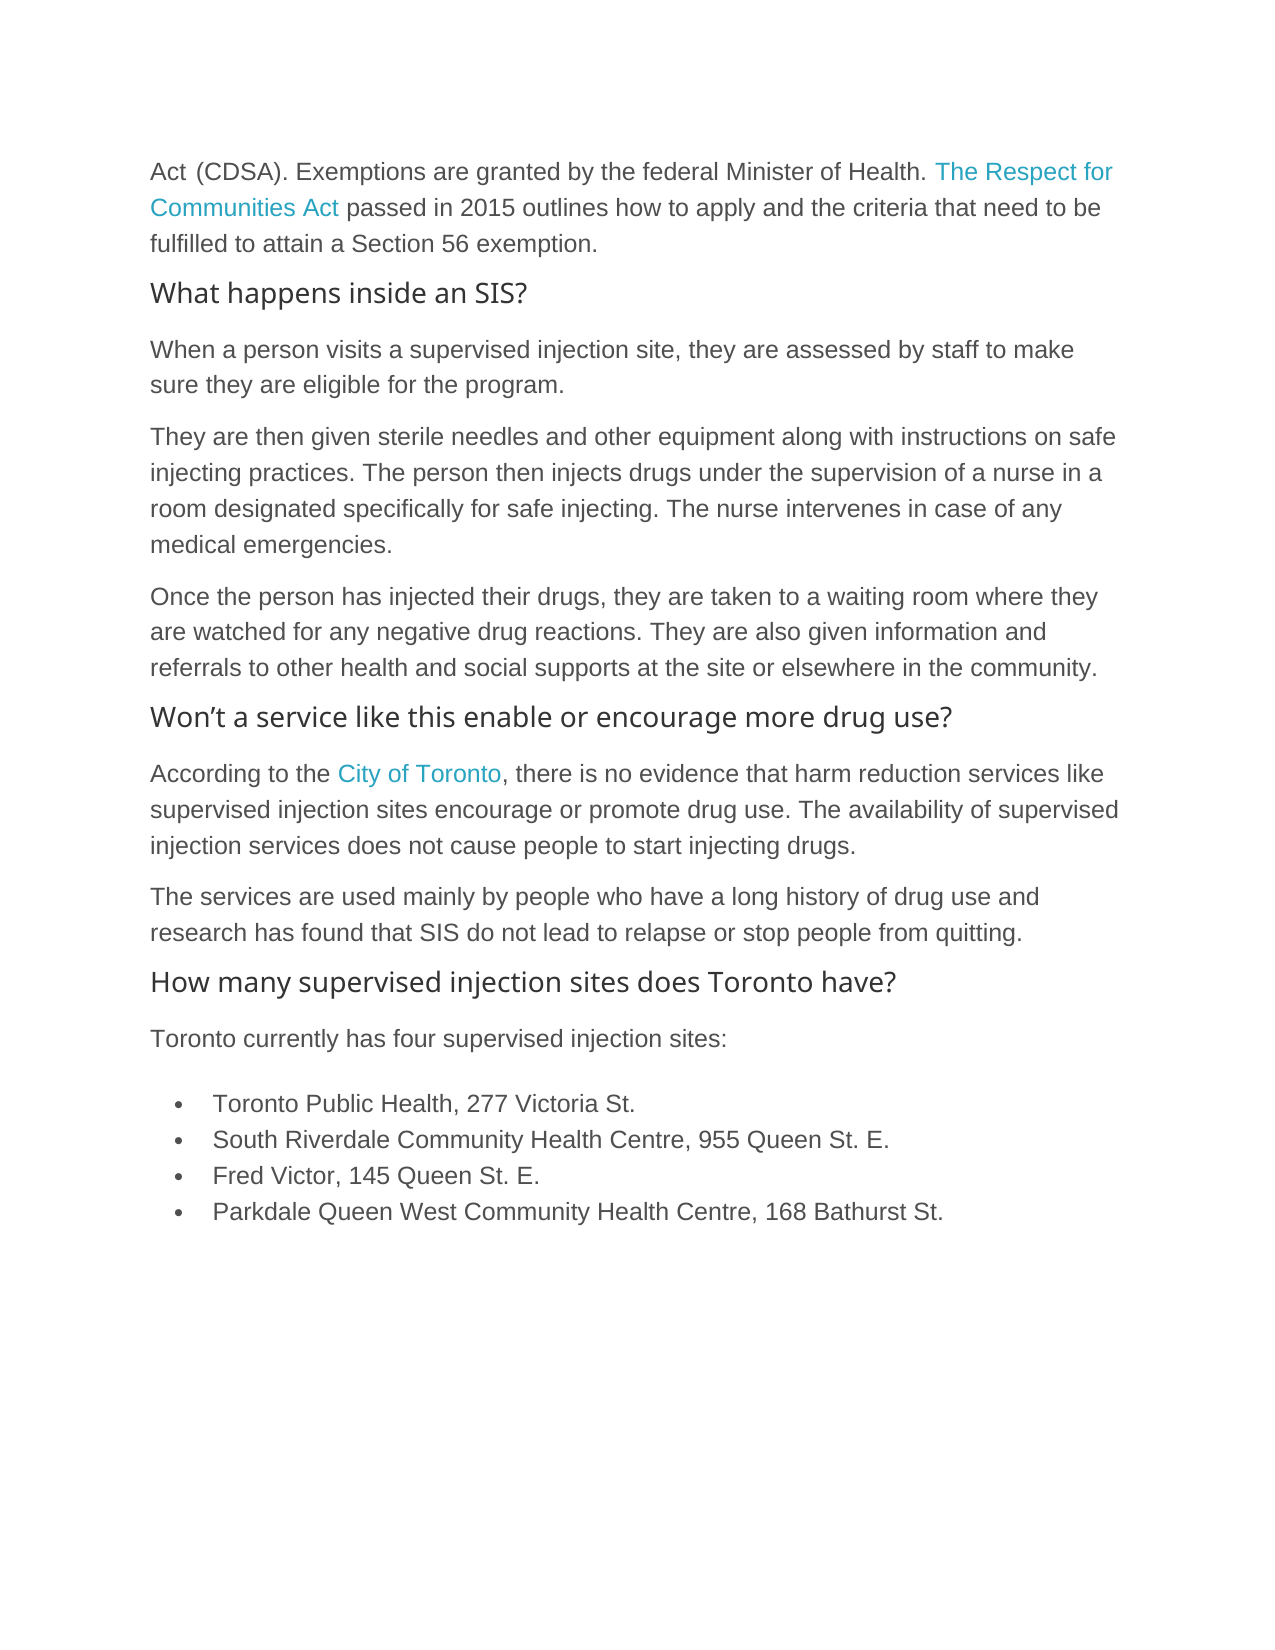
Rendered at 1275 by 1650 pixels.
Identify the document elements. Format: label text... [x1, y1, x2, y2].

text What happens inside an SIS? [150, 273, 1125, 312]
text The services are used mainly by people who have a long history of drug use and research has found that SIS do not lead to relapse or stop people from quitting. [150, 875, 1125, 947]
text According to the City of Toronto, there is no evidence that harm reduction services like supervised injection sites encourage or promote drug use. The availability of supervised injection services does not cause people to start injecting drugs. [150, 752, 1125, 859]
list South Riverdale Community Health Centre, 955 Queen St. E. [175, 1118, 1125, 1153]
list Toronto Public Health, 277 Victoria St. [175, 1082, 1125, 1118]
text Toronto currently has four supervised injection sites: [150, 1017, 1125, 1052]
text They are then given sterile needles and other equipment along with instructions on safe injecting practices. The person then injects drugs under the supervision of a nurse in a room designated specifically for safe injecting. The nurse intervenes in case of any medical emergencies. [150, 415, 1125, 559]
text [150, 150, 1125, 258]
list Fred Victor, 145 Queen St. E. [175, 1153, 1125, 1189]
list Parkdale Queen West Community Health Centre, 168 Bathurst St. [175, 1189, 1125, 1225]
text When a person visits a supervised injection site, they are assessed by staff to make sure they are eligible for the program. [150, 327, 1125, 399]
text Once the person has injected their drugs, they are taken to a waiting room where they are watched for any negative drug reactions. They are also given information and referrals to other health and social supports at the site or elsewhere in the community. [150, 574, 1125, 682]
text Won’t a service like this enable or encourage more drug use? [150, 698, 1125, 736]
text How many supervised injection sites does Toronto have? [150, 963, 1125, 1001]
